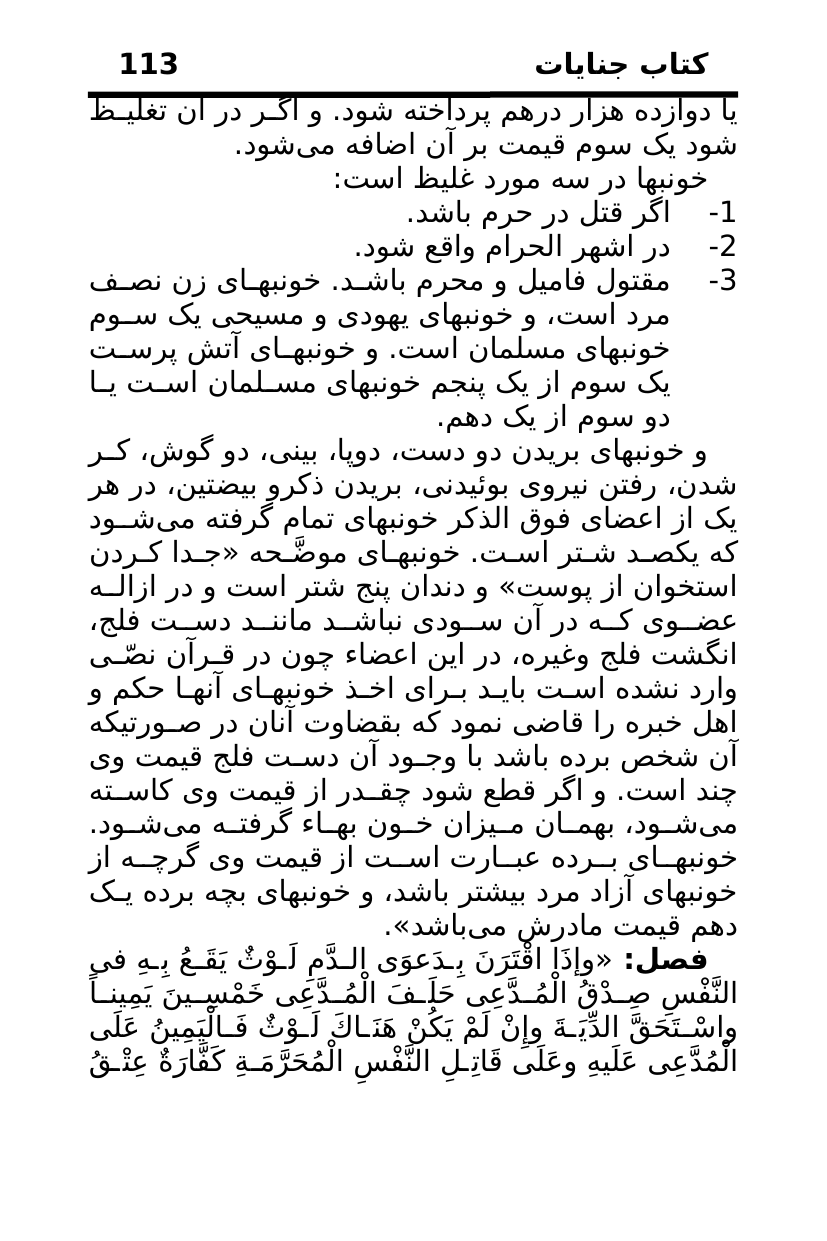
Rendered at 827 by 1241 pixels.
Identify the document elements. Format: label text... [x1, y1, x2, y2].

text خونبها در سه مورد غلیظ است: [89, 162, 738, 196]
list مقتول فامیل و محرم باشد. خونبهای زن نصف مرد است، و خونبهای یهودی و مسیحی یک سوم خونبهای مسلمان است. و خونبهای آتش پرست یک سوم از یک پنجم خونبهای مسلمان است یا دو سوم از یک دهم. [89, 263, 708, 433]
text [89, 943, 738, 1078]
text و خونبهای بریدن دو دست، دوپا، بینی، دو گوش، کر شدن، رفتن نیروی بوئیدنی، بریدن ذکرو بیضتین، در هر یک از اعضای فوق الذکر خونبهای تمام گرفته می‌شود که یکصد شتر است. خونبهای موضَّحه «جدا کردن استخوان از پوست» و دندان پنج شتر است و در ازاله عضوی که در آن سودی نباشد مانند دست فلج، انگشت فلج وغیره، در این اعضاء چون در قرآن نصّی وارد نشده است باید برای اخذ خونبهای آنها حکم و اهل خبره را قاضی نمود که بقضاوت آنان در صورتیکه آن شخص برده باشد با وجود آن دست فلج قیمت وی چند است. و اگر قطع شود چقدر از قیمت وی کاسته می‌شود، بهمان میزان خون بهاء گرفته می‌شود. خونبهای برده عبارت است از قیمت وی گرچه از خونبهای آزاد مرد بیشتر باشد، و خونبهای بچه برده یک دهم قیمت مادرش می‌باشد». [89, 433, 738, 943]
list در اشهر الحرام واقع شود. [89, 229, 708, 263]
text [89, 94, 738, 162]
list اگر قتل در حرم باشد. [89, 196, 708, 229]
